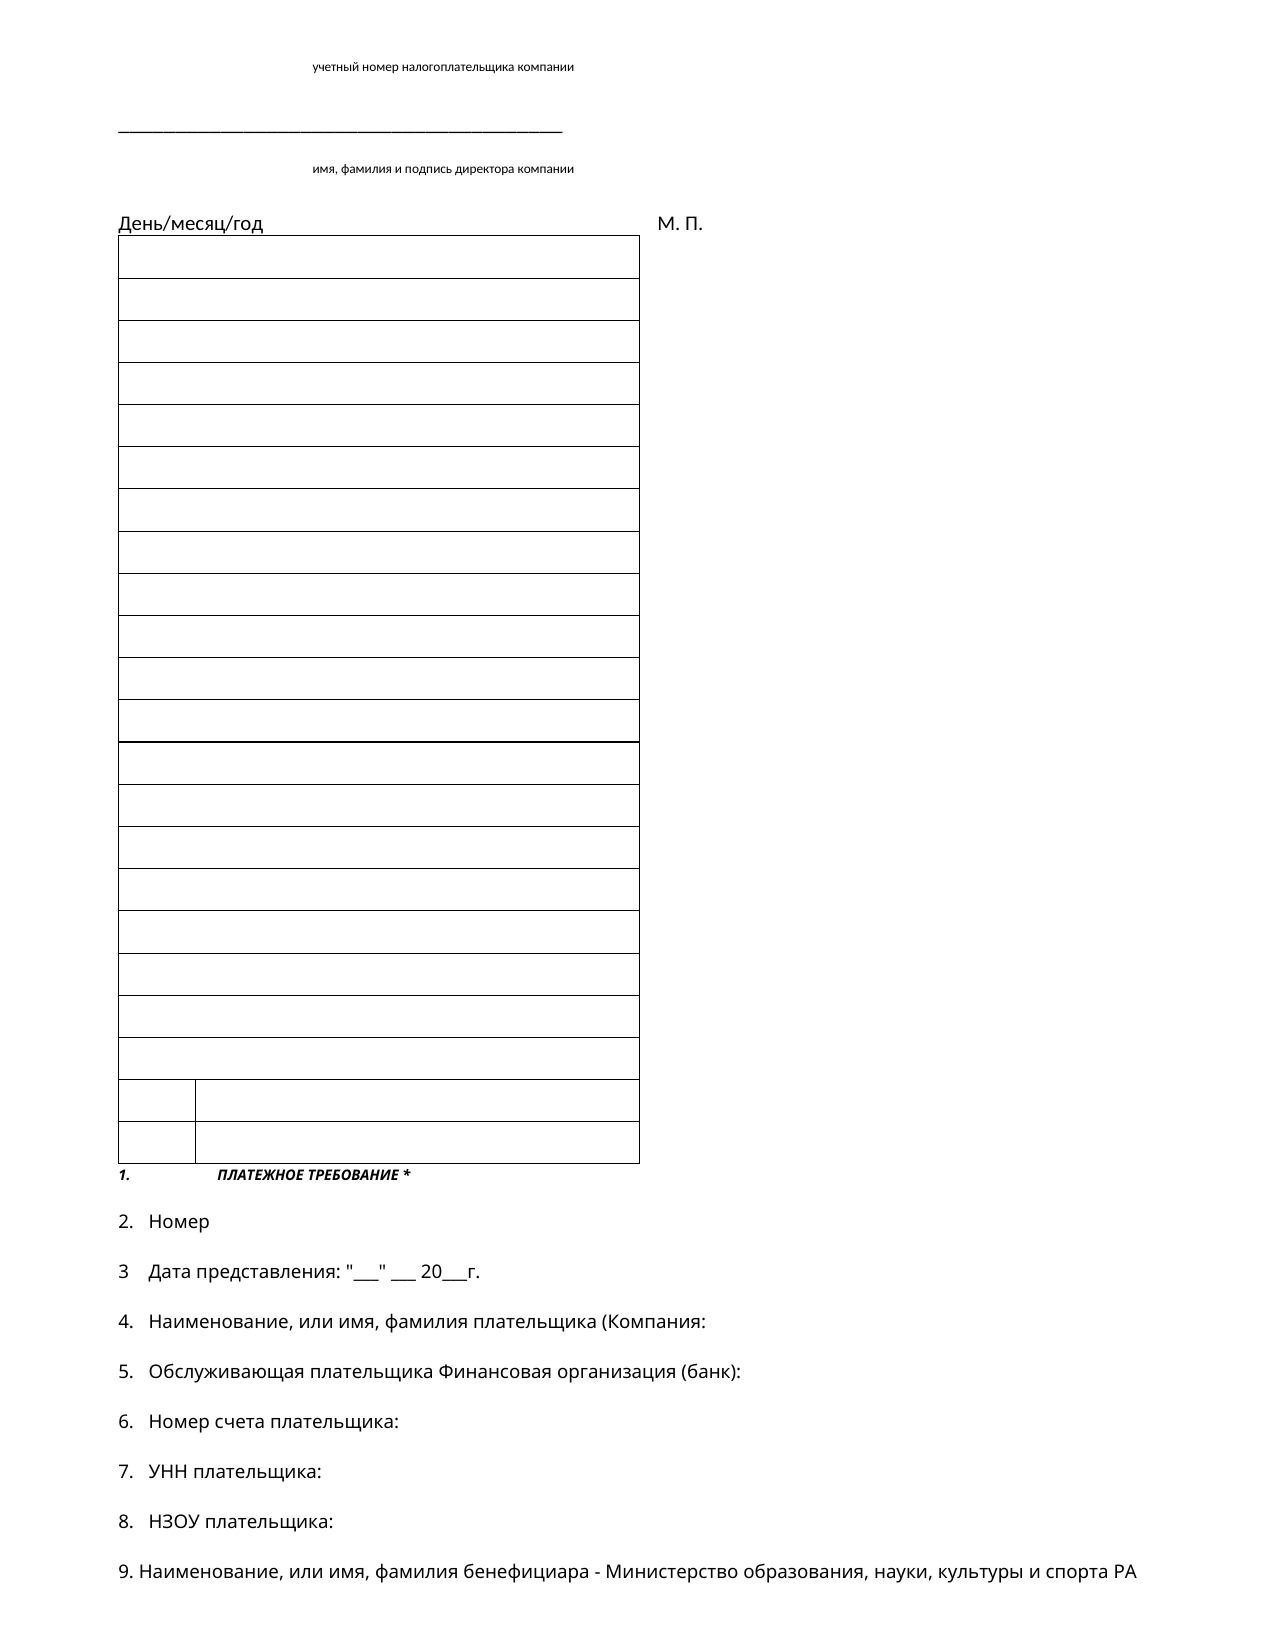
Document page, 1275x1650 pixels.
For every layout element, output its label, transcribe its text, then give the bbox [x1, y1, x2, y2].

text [118, 108, 1211, 136]
text День/месяц/год М. П. [118, 210, 1211, 235]
text имя, фамилия и подпись директора компании [118, 161, 768, 189]
text учетный номер налогоплательщика компании [118, 59, 768, 87]
